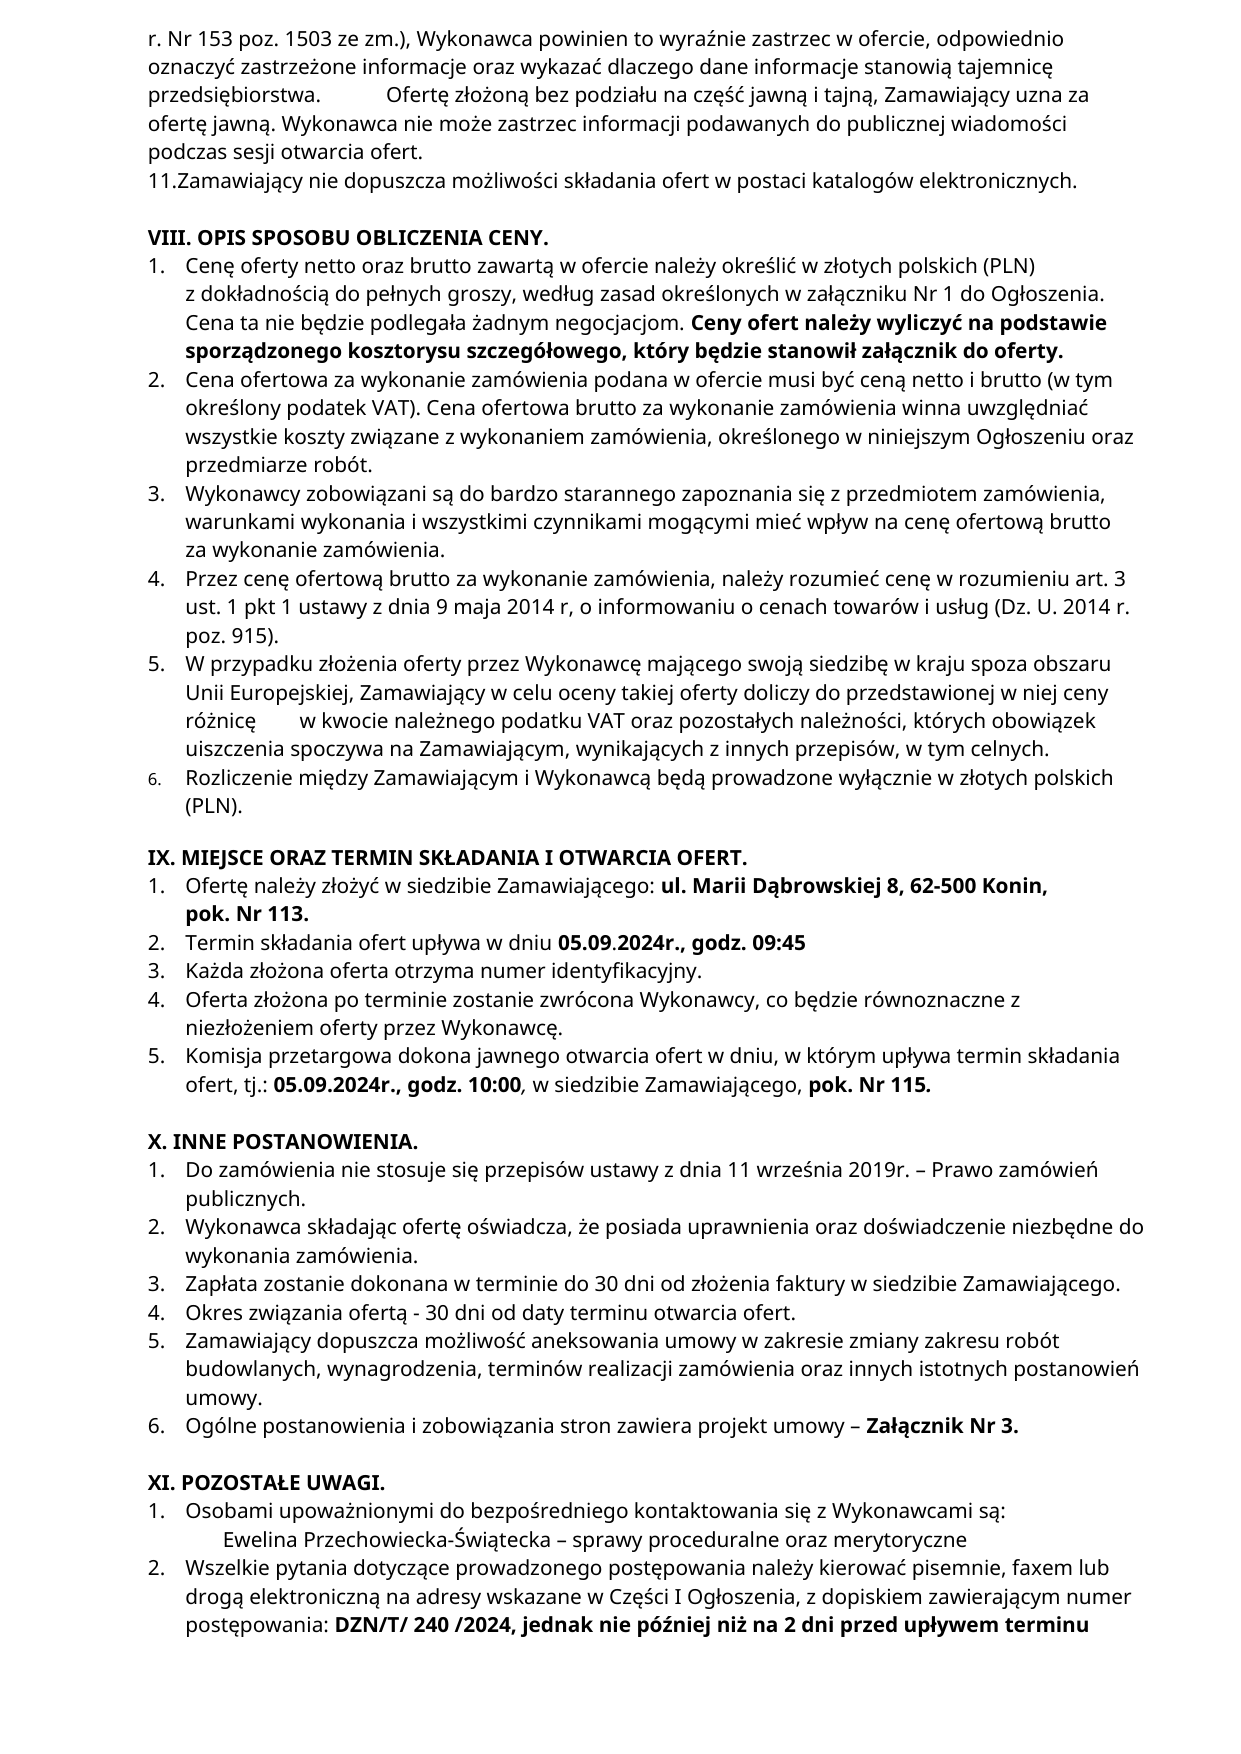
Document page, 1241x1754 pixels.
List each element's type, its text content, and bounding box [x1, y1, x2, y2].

list Do zamówienia nie stosuje się przepisów ustawy z dnia 11 września 2019r. – Prawo zamówień publicznych. [148, 1155, 1152, 1212]
list Wykonawca składając ofertę oświadcza, że posiada uprawnienia oraz doświadczenie niezbędne do wykonania zamówienia. [148, 1212, 1152, 1269]
list Cena ofertowa za wykonanie zamówienia podana w ofercie musi być ceną netto i brutto (w tym określony podatek VAT). Cena ofertowa brutto za wykonanie zamówienia winna uwzględniać wszystkie koszty związane z wykonaniem zamówienia, określonego w niniejszym Ogłoszeniu oraz przedmiarze robót. [148, 365, 1152, 479]
list Ofertę należy złożyć w siedzibie Zamawiającego: ul. Marii Dąbrowskiej 8, 62-500 Konin, pok. Nr 113. [148, 871, 1152, 928]
list Komisja przetargowa dokona jawnego otwarcia ofert w dniu, w którym upływa termin składania ofert, tj.: 05.09.2024r., godz. 10:00, w siedzibie Zamawiającego, pok. Nr 115. [148, 1042, 1152, 1098]
text X. INNE POSTANOWIENIA. [148, 1127, 1152, 1155]
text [148, 24, 1152, 166]
list Oferta złożona po terminie zostanie zwrócona Wykonawcy, co będzie równoznaczne z niezłożeniem oferty przez Wykonawcę. [148, 985, 1152, 1042]
text Ewelina Przechowiecka-Świątecka – sprawy proceduralne oraz merytoryczne [223, 1525, 1152, 1553]
list W przypadku złożenia oferty przez Wykonawcę mającego swoją siedzibę w kraju spoza obszaru Unii Europejskiej, Zamawiający w celu oceny takiej oferty doliczy do przedstawionej w niej ceny różnicę w kwocie należnego podatku VAT oraz pozostałych należności, których obowiązek uiszczenia spoczywa na Zamawiającym, wynikających z innych przepisów, w tym celnych. [148, 649, 1152, 763]
text IX. MIEJSCE ORAZ TERMIN SKŁADANIA I OTWARCIA OFERT. [148, 843, 1152, 871]
list Każda złożona oferta otrzyma numer identyfikacyjny. [148, 956, 1152, 985]
text 11.Zamawiający nie dopuszcza możliwości składania ofert w postaci katalogów elektronicznych. [148, 166, 1152, 194]
list Okres związania ofertą - 30 dni od daty terminu otwarcia ofert. [148, 1298, 1152, 1326]
list Termin składania ofert upływa w dniu 05.09.2024r., godz. 09:45 [148, 928, 1152, 956]
list Wykonawcy zobowiązani są do bardzo starannego zapoznania się z przedmiotem zamówienia, warunkami wykonania i wszystkimi czynnikami mogącymi mieć wpływ na cenę ofertową brutto za wykonanie zamówienia. [148, 479, 1152, 564]
list Rozliczenie między Zamawiającym i Wykonawcą będą prowadzone wyłącznie w złotych polskich (PLN). [148, 763, 1152, 820]
list Ogólne postanowienia i zobowiązania stron zawiera projekt umowy – Załącznik Nr 3. [148, 1411, 1152, 1440]
list Przez cenę ofertową brutto za wykonanie zamówienia, należy rozumieć cenę w rozumieniu art. 3 ust. 1 pkt 1 ustawy z dnia 9 maja 2014 r, o informowaniu o cenach towarów i usług (Dz. U. 2014 r. poz. 915). [148, 564, 1152, 649]
list Osobami upoważnionymi do bezpośredniego kontaktowania się z Wykonawcami są: [148, 1497, 1152, 1525]
text Cena ta nie będzie podlegała żadnym negocjacjom. Ceny ofert należy wyliczyć na podstawie sporządzonego kosztorysu szczegółowego, który będzie stanowił załącznik do oferty. [185, 308, 1152, 365]
text XI. POZOSTAŁE UWAGI. [148, 1468, 1152, 1497]
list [148, 1553, 1152, 1639]
list Zamawiający dopuszcza możliwość aneksowania umowy w zakresie zmiany zakresu robót budowlanych, wynagrodzenia, terminów realizacji zamówienia oraz innych istotnych postanowień umowy. [148, 1326, 1152, 1411]
list Cenę oferty netto oraz brutto zawartą w ofercie należy określić w złotych polskich (PLN) z dokładnością do pełnych groszy, według zasad określonych w załączniku Nr 1 do Ogłoszenia. [148, 251, 1152, 308]
text VIII. OPIS SPOSOBU OBLICZENIA CENY. [148, 223, 1152, 251]
list Zapłata zostanie dokonana w terminie do 30 dni od złożenia faktury w siedzibie Zamawiającego. [148, 1269, 1152, 1298]
